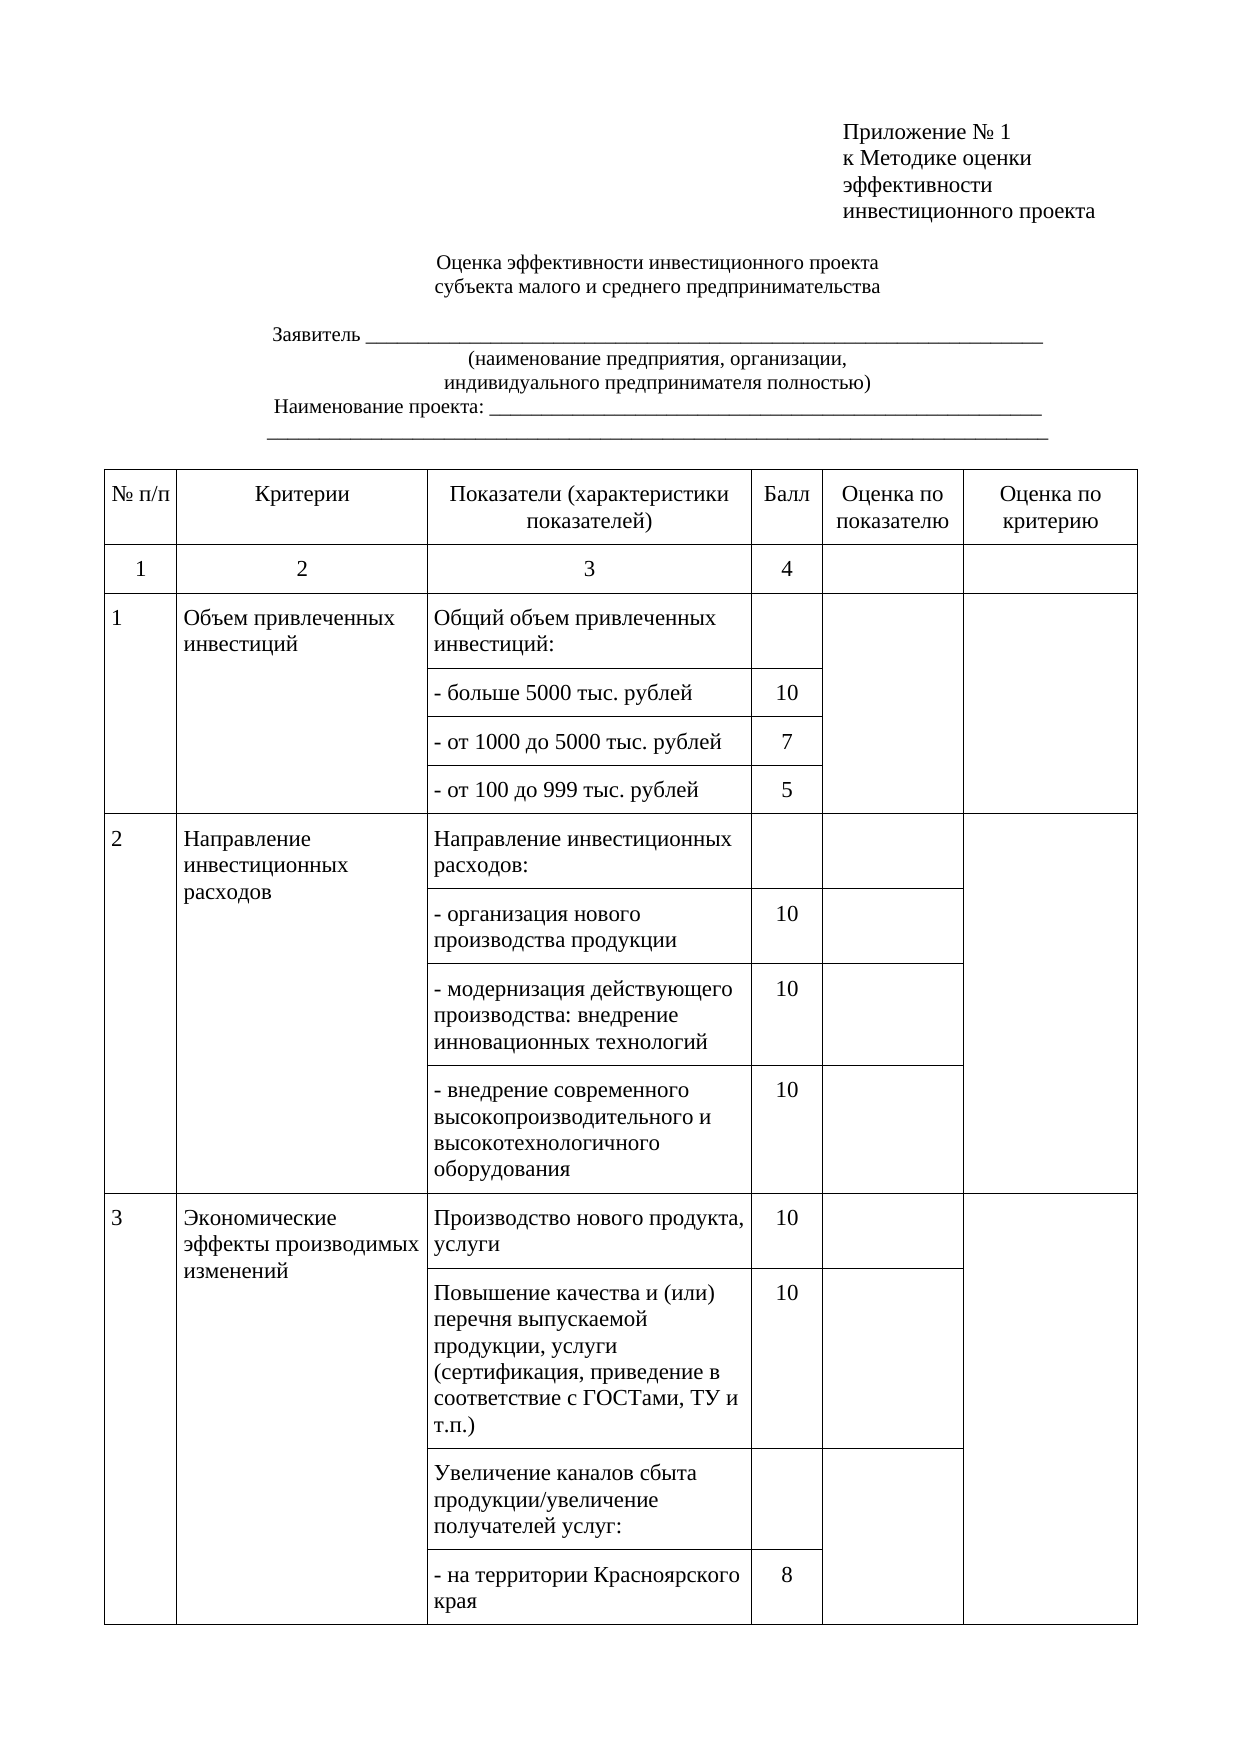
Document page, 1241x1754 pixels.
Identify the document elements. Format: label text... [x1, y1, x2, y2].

table_cell Направление инвестиционных расходов: [428, 814, 751, 888]
table_cell 5 [752, 766, 822, 813]
table_cell 2 [105, 814, 176, 1192]
table_cell Увеличение каналов сбыта продукции/увеличение получателей услуг: [428, 1449, 751, 1549]
text субъекта малого и среднего предпринимательства [163, 274, 1152, 298]
table_header Оценка по показателю [823, 470, 963, 544]
table_header Показатели (характеристики показателей) [428, 470, 751, 544]
table_cell - от 100 до 999 тыс. рублей [428, 766, 751, 813]
table_cell 8 [752, 1550, 822, 1624]
table_cell 4 [752, 545, 822, 592]
text Оценка эффективности инвестиционного проекта [163, 250, 1152, 274]
table_cell Направление инвестиционных расходов [177, 814, 427, 1192]
table_cell 7 [752, 717, 822, 765]
table_cell [752, 594, 822, 667]
text инвестиционного проекта [843, 197, 1152, 223]
text индивидуального предпринимателя полностью) [163, 370, 1152, 394]
table_cell - модернизация действующего производства: внедрение инновационных технологий [428, 964, 751, 1065]
table_cell - больше 5000 тыс. рублей [428, 669, 751, 716]
table_cell 10 [752, 889, 822, 963]
table_header Оценка по критерию [964, 470, 1137, 544]
text (наименование предприятия, организации, [163, 346, 1152, 370]
table_header Критерии [177, 470, 427, 544]
table_cell 10 [752, 1066, 822, 1192]
table_cell [823, 889, 963, 963]
table_cell - от 1000 до 5000 тыс. рублей [428, 717, 751, 765]
table_cell Повышение качества и (или) перечня выпускаемой продукции, услуги (сертификация, приведение в соответствие с ГОСТами, ТУ и т.п.) [428, 1269, 751, 1448]
table_cell 2 [177, 545, 427, 592]
table_cell Производство нового продукта, услуги [428, 1194, 751, 1267]
table_cell [823, 1449, 963, 1624]
table_header Балл [752, 470, 822, 544]
table_cell Объем привлеченных инвестиций [177, 594, 427, 813]
table_cell - организация нового производства продукции [428, 889, 751, 963]
table_cell [964, 545, 1137, 592]
table_cell - внедрение современного высокопроизводительного и высокотехнологичного оборудования [428, 1066, 751, 1192]
table_cell 10 [752, 964, 822, 1065]
table_cell [823, 545, 963, 592]
table_cell - на территории Красноярского края [428, 1550, 751, 1624]
table_cell 1 [105, 594, 176, 813]
table_cell [823, 1194, 963, 1267]
text к Методике оценки эффективности [843, 144, 1152, 197]
table_cell 10 [752, 1269, 822, 1448]
table_cell 3 [428, 545, 751, 592]
table_cell Экономические эффекты производимых изменений [177, 1194, 427, 1624]
table_cell 10 [752, 1194, 822, 1267]
table_cell [752, 814, 822, 888]
table_cell [964, 814, 1137, 1192]
list Приложение № 1 [843, 118, 1152, 144]
table_cell 1 [105, 545, 176, 592]
table_cell 3 [105, 1194, 176, 1624]
table_cell [823, 964, 963, 1065]
text Наименование проекта: _____________________________________________________ [163, 394, 1152, 418]
table_cell [964, 594, 1137, 813]
table_cell 10 [752, 669, 822, 716]
table_cell [823, 594, 963, 813]
table_cell [964, 1194, 1137, 1624]
table_cell [823, 814, 963, 888]
text ___________________________________________________________________________ [163, 418, 1152, 442]
table_cell [823, 1269, 963, 1448]
table_cell Общий объем привлеченных инвестиций: [428, 594, 751, 667]
table_cell [823, 1066, 963, 1192]
table_cell [752, 1449, 822, 1549]
table_header № п/п [105, 470, 176, 544]
text Заявитель _________________________________________________________________ [163, 322, 1152, 346]
